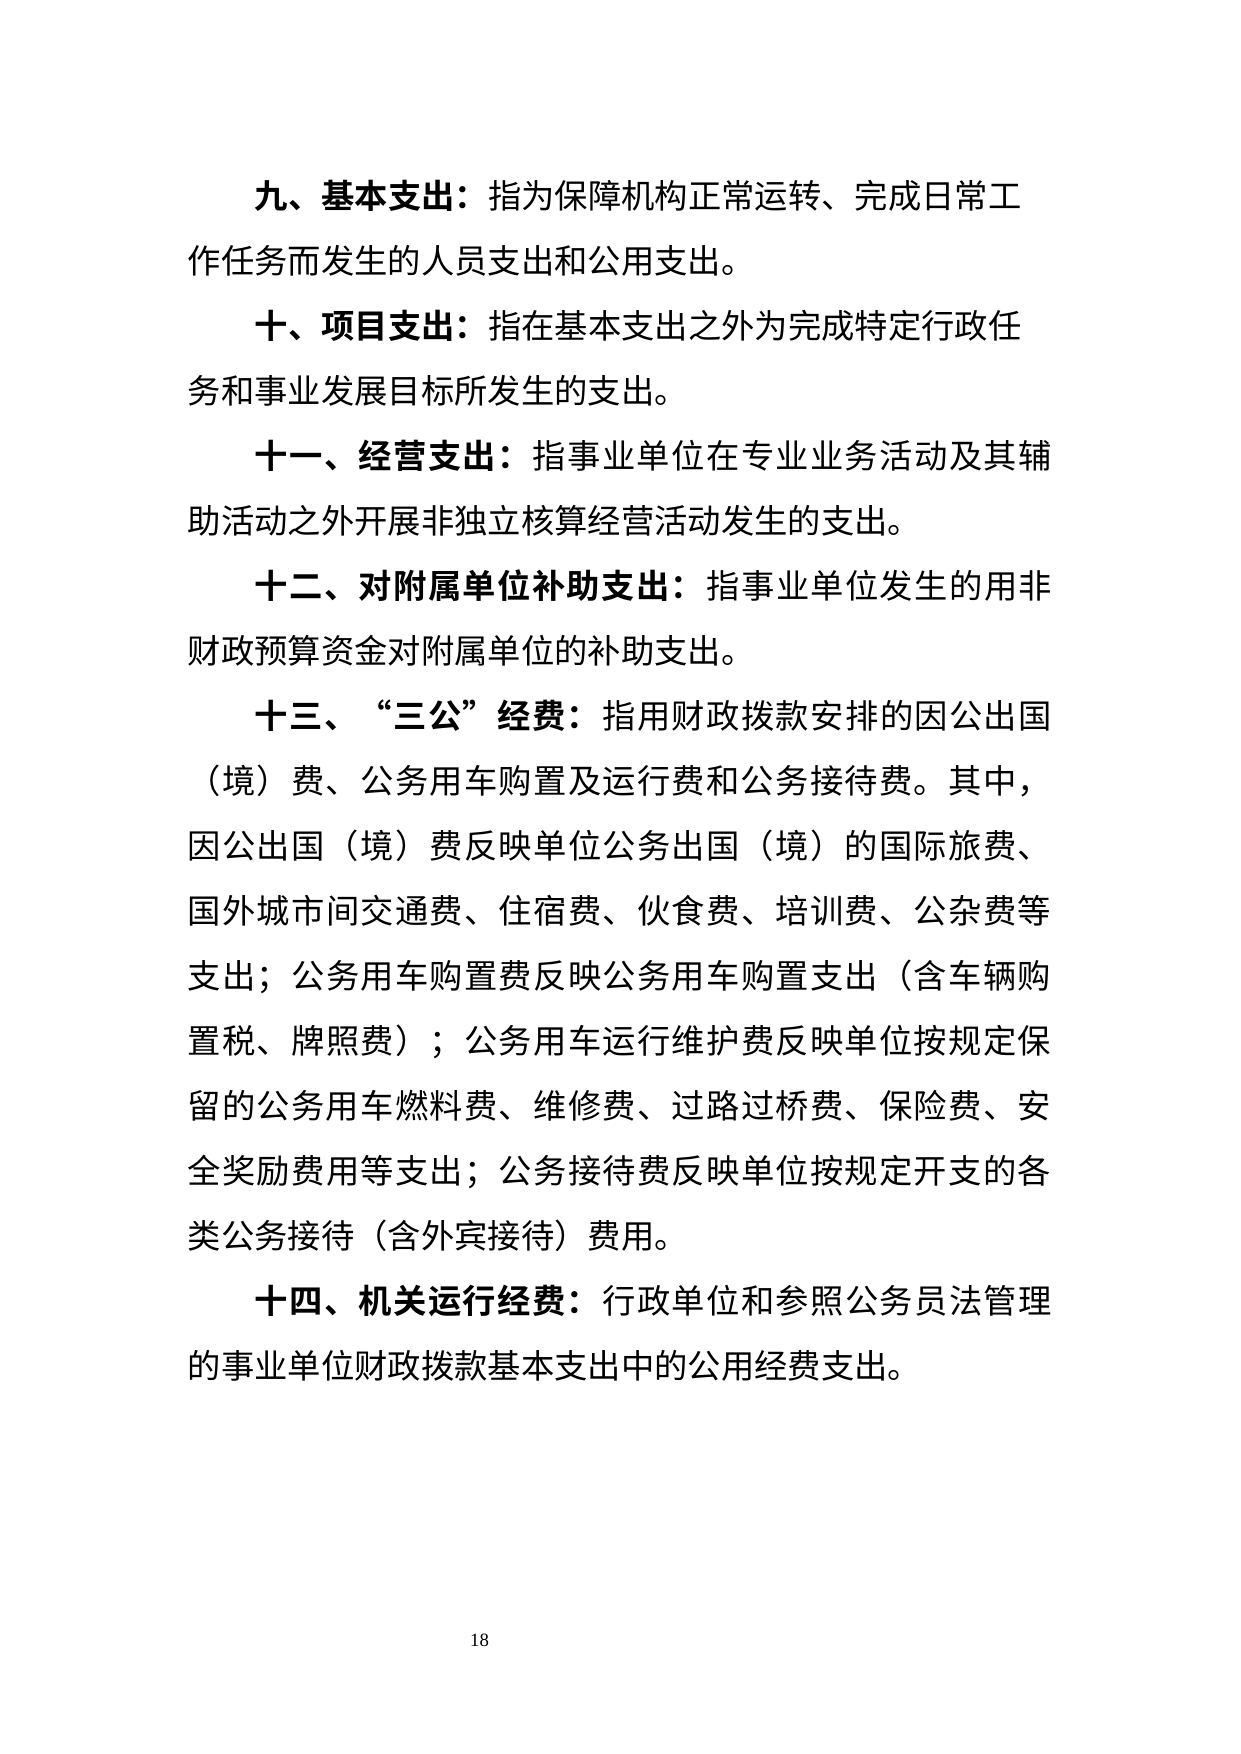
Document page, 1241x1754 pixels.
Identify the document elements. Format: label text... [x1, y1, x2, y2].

text 十一、经营支出：指事业单位在专业业务活动及其辅助活动之外开展非独立核算经营活动发生的支出。 [187, 422, 1053, 552]
text 十二、对附属单位补助支出：指事业单位发生的用非财政预算资金对附属单位的补助支出。 [187, 552, 1053, 682]
text 十三、“三公”经费：指用财政拨款安排的因公出国（境）费、公务用车购置及运行费和公务接待费。其中，因公出国（境）费反映单位公务出国（境）的国际旅费、国外城市间交通费、住宿费、伙食费、培训费、公杂费等支出；公务用车购置费反映公务用车购置支出（含车辆购置税、牌照费）；公务用车运行维护费反映单位按规定保留的公务用车燃料费、维修费、过路过桥费、保险费、安全奖励费用等支出；公务接待费反映单位按规定开支的各类公务接待（含外宾接待）费用。 [187, 682, 1053, 1267]
text 九、基本支出：指为保障机构正常运转、完成日常工作任务而发生的人员支出和公用支出。 [187, 162, 1053, 292]
text 十、项目支出：指在基本支出之外为完成特定行政任务和事业发展目标所发生的支出。 [187, 292, 1053, 422]
text 十四、机关运行经费：行政单位和参照公务员法管理的事业单位财政拨款基本支出中的公用经费支出。 [187, 1267, 1053, 1397]
